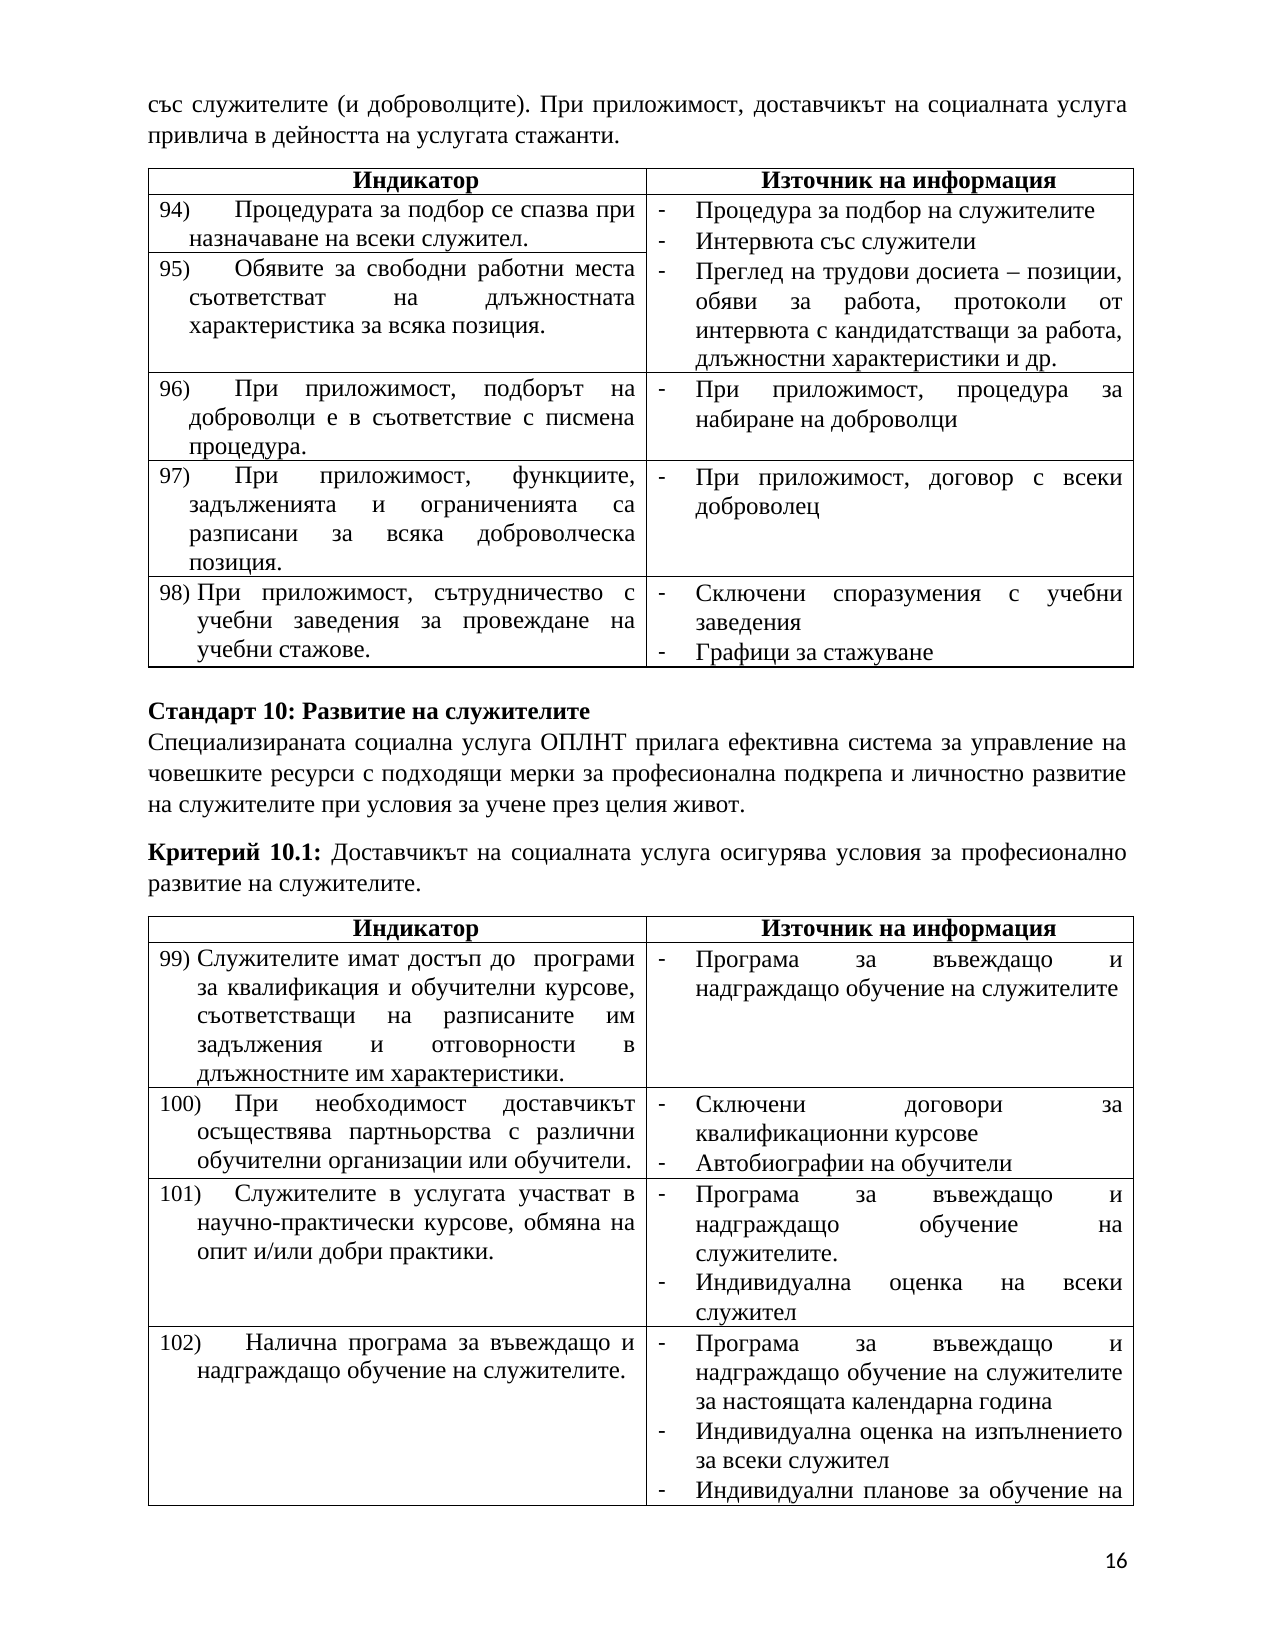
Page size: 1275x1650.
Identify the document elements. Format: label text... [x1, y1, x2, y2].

text Специализираната социална услуга ОПЛНТ прилага ефективна система за управление на човешките ресурси с подходящи мерки за професионална подкрепа и личностно развитие на служителите при условия за учене през целия живот. [148, 727, 1127, 818]
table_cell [149, 1327, 646, 1505]
table_cell При приложимост, договор с всеки доброволец [647, 461, 1133, 576]
table_cell Програма за въвеждащо и надграждащо обучение на служителите [647, 943, 1133, 1087]
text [148, 89, 1127, 148]
table_cell При необходимост доставчикът осъществява партньорства с различни обучителни организации или обучители. [149, 1088, 646, 1177]
table_cell Процедура за подбор на служителите Интервюта със служители Преглед на трудови досиета – позиции, обяви за работа, протоколи от интервюта с кандидатстващи за работа, длъжностни характеристики и др. [647, 195, 1133, 372]
table_header Индикатор [149, 169, 646, 193]
table_cell Служителите имат достъп до програми за квалификация и обучителни курсове, съответстващи на разписаните им задължения и отговорности в длъжностните им характеристики. [149, 943, 646, 1087]
table_cell Сключени споразумения с учебни заведения Графици за стажуване [647, 577, 1133, 666]
table_cell При приложимост, сътрудничество с учебни заведения за провеждане на учебни стажове. [149, 577, 646, 666]
table_cell При приложимост, процедура за набиране на доброволци [647, 373, 1133, 459]
table_header Източник на информация [647, 169, 1133, 193]
table_cell Сключени договори за квалификационни курсове Автобиографии на обучители [647, 1088, 1133, 1177]
text Стандарт 10: Развитие на служителите [148, 696, 1127, 725]
text Критерий 10.1: Доставчикът на социалната услуга осигурява условия за професионално развитие на служителите. [148, 837, 1127, 897]
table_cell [647, 1327, 1133, 1505]
table_cell При приложимост, функциите, задълженията и ограниченията са разписани за всяка доброволческа позиция. [149, 461, 646, 576]
table_cell Процедурата за подбор се спазва при назначаване на всеки служител. [149, 195, 646, 252]
table_cell При приложимост, подборът на доброволци е в съответствие с писмена процедура. [149, 373, 646, 459]
table_cell Програма за въвеждащо и надграждащо обучение на служителите. Индивидуална оценка на всеки служител [647, 1179, 1133, 1326]
table_header Източник на информация [647, 917, 1133, 942]
table_cell Служителите в услугата участват в научно-практически курсове, обмяна на опит и/или добри практики. [149, 1179, 646, 1326]
table_header Индикатор [149, 917, 646, 942]
table_cell Обявите за свободни работни места съответстват на длъжностната характеристика за всяка позиция. [149, 253, 646, 372]
